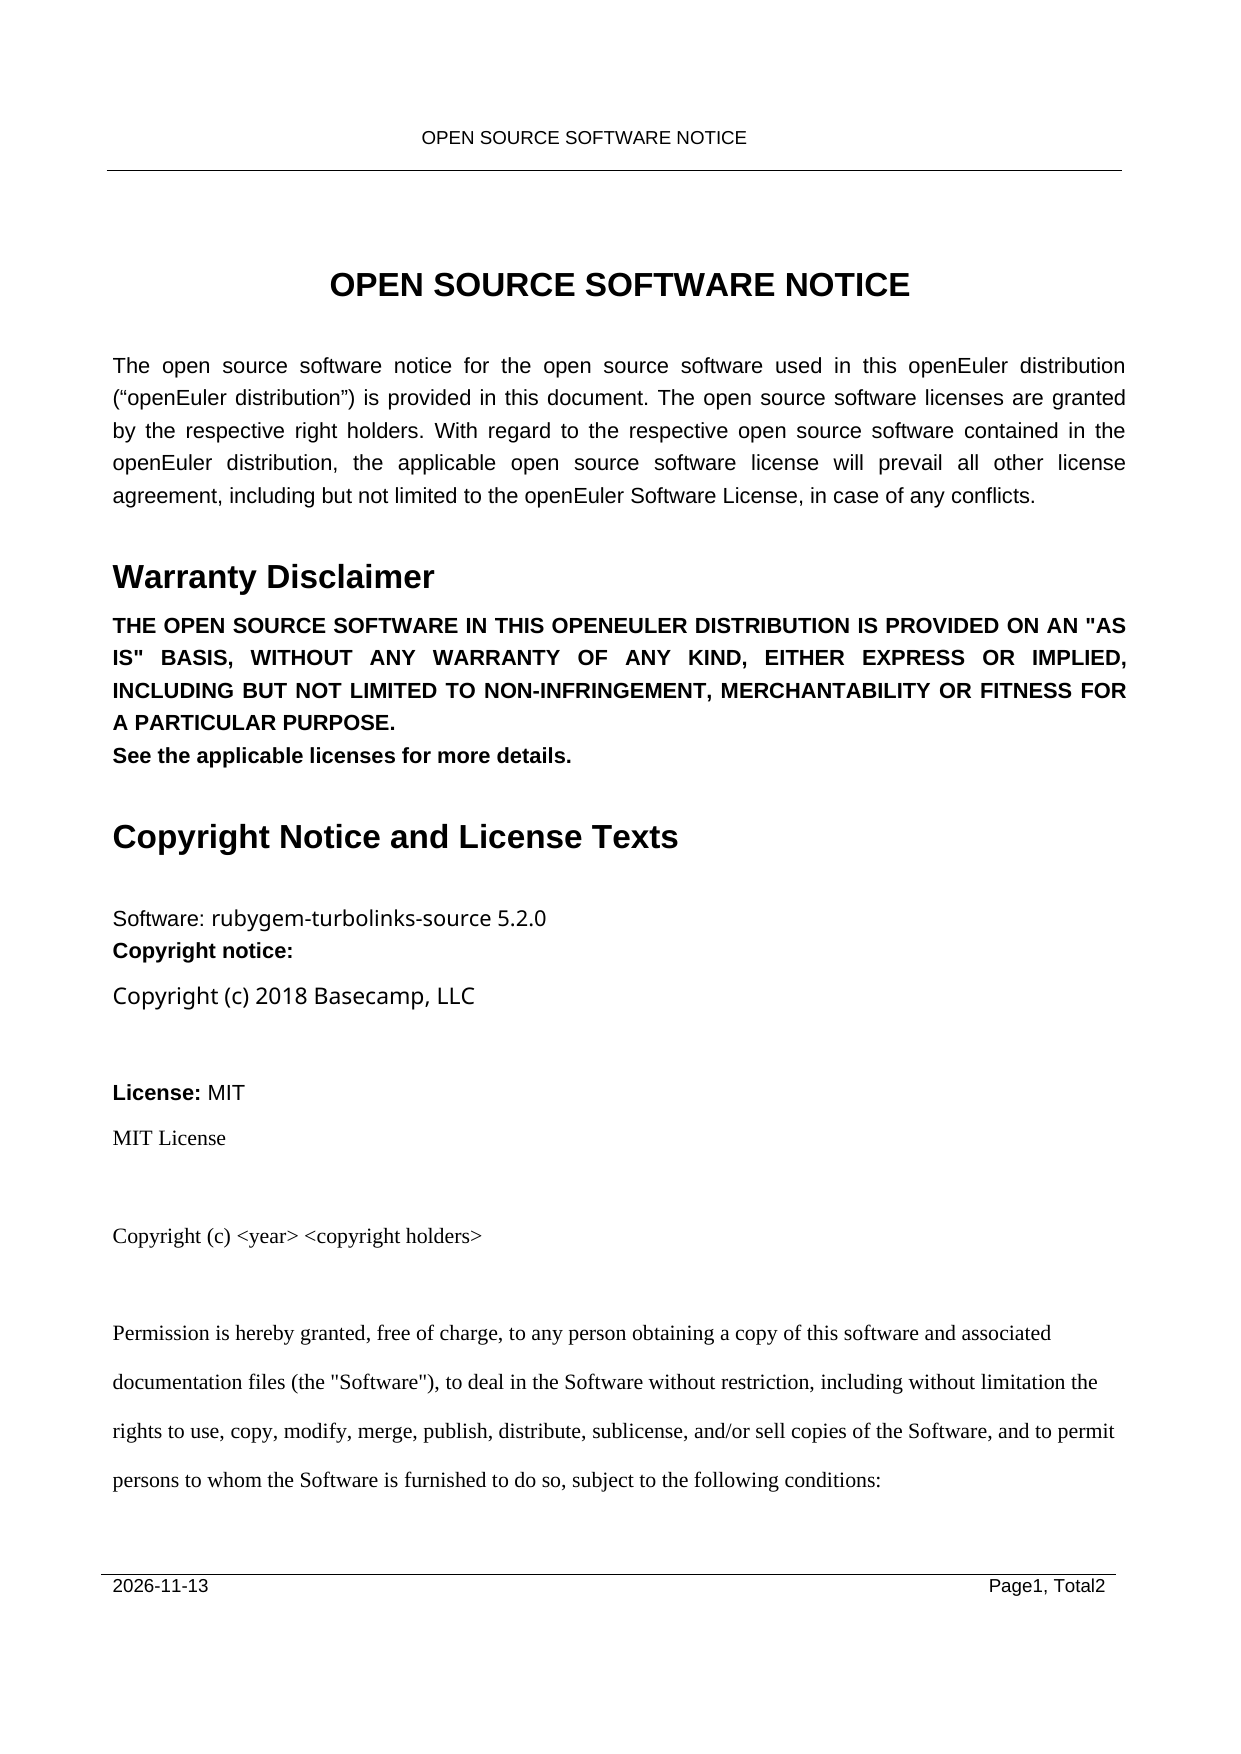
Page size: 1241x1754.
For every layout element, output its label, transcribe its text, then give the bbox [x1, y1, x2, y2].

text License: MIT [112, 1077, 1128, 1109]
text Software: rubygem-turbolinks-source 5.2.0 [112, 901, 1128, 934]
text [112, 1122, 1128, 1495]
text OPEN SOURCE SOFTWARE NOTICE [112, 251, 1128, 316]
text The open source software notice for the open source software used in this openEuler distribution (“openEuler distribution”) is provided in this document. The open source software licenses are granted by the respective right holders. With regard to the respective open source software contained in the openEuler distribution, the applicable open source software license will prevail all other license agreement, including but not limited to the openEuler Software License, in case of any conflicts. [112, 349, 1128, 511]
text Copyright notice: [112, 934, 1128, 966]
text Copyright (c) 2018 Basecamp, LLC [112, 979, 1128, 1060]
text Warranty Disclaimer [112, 544, 1128, 609]
text THE OPEN SOURCE SOFTWARE IN THIS OPENEULER DISTRIBUTION IS PROVIDED ON AN "AS IS" BASIS, WITHOUT ANY WARRANTY OF ANY KIND, EITHER EXPRESS OR IMPLIED, INCLUDING BUT NOT LIMITED TO NON-INFRINGEMENT, MERCHANTABILITY OR FITNESS FOR A PARTICULAR PURPOSE. See the applicable licenses for more details. [112, 609, 1128, 771]
text Copyright Notice and License Texts [112, 804, 1128, 869]
